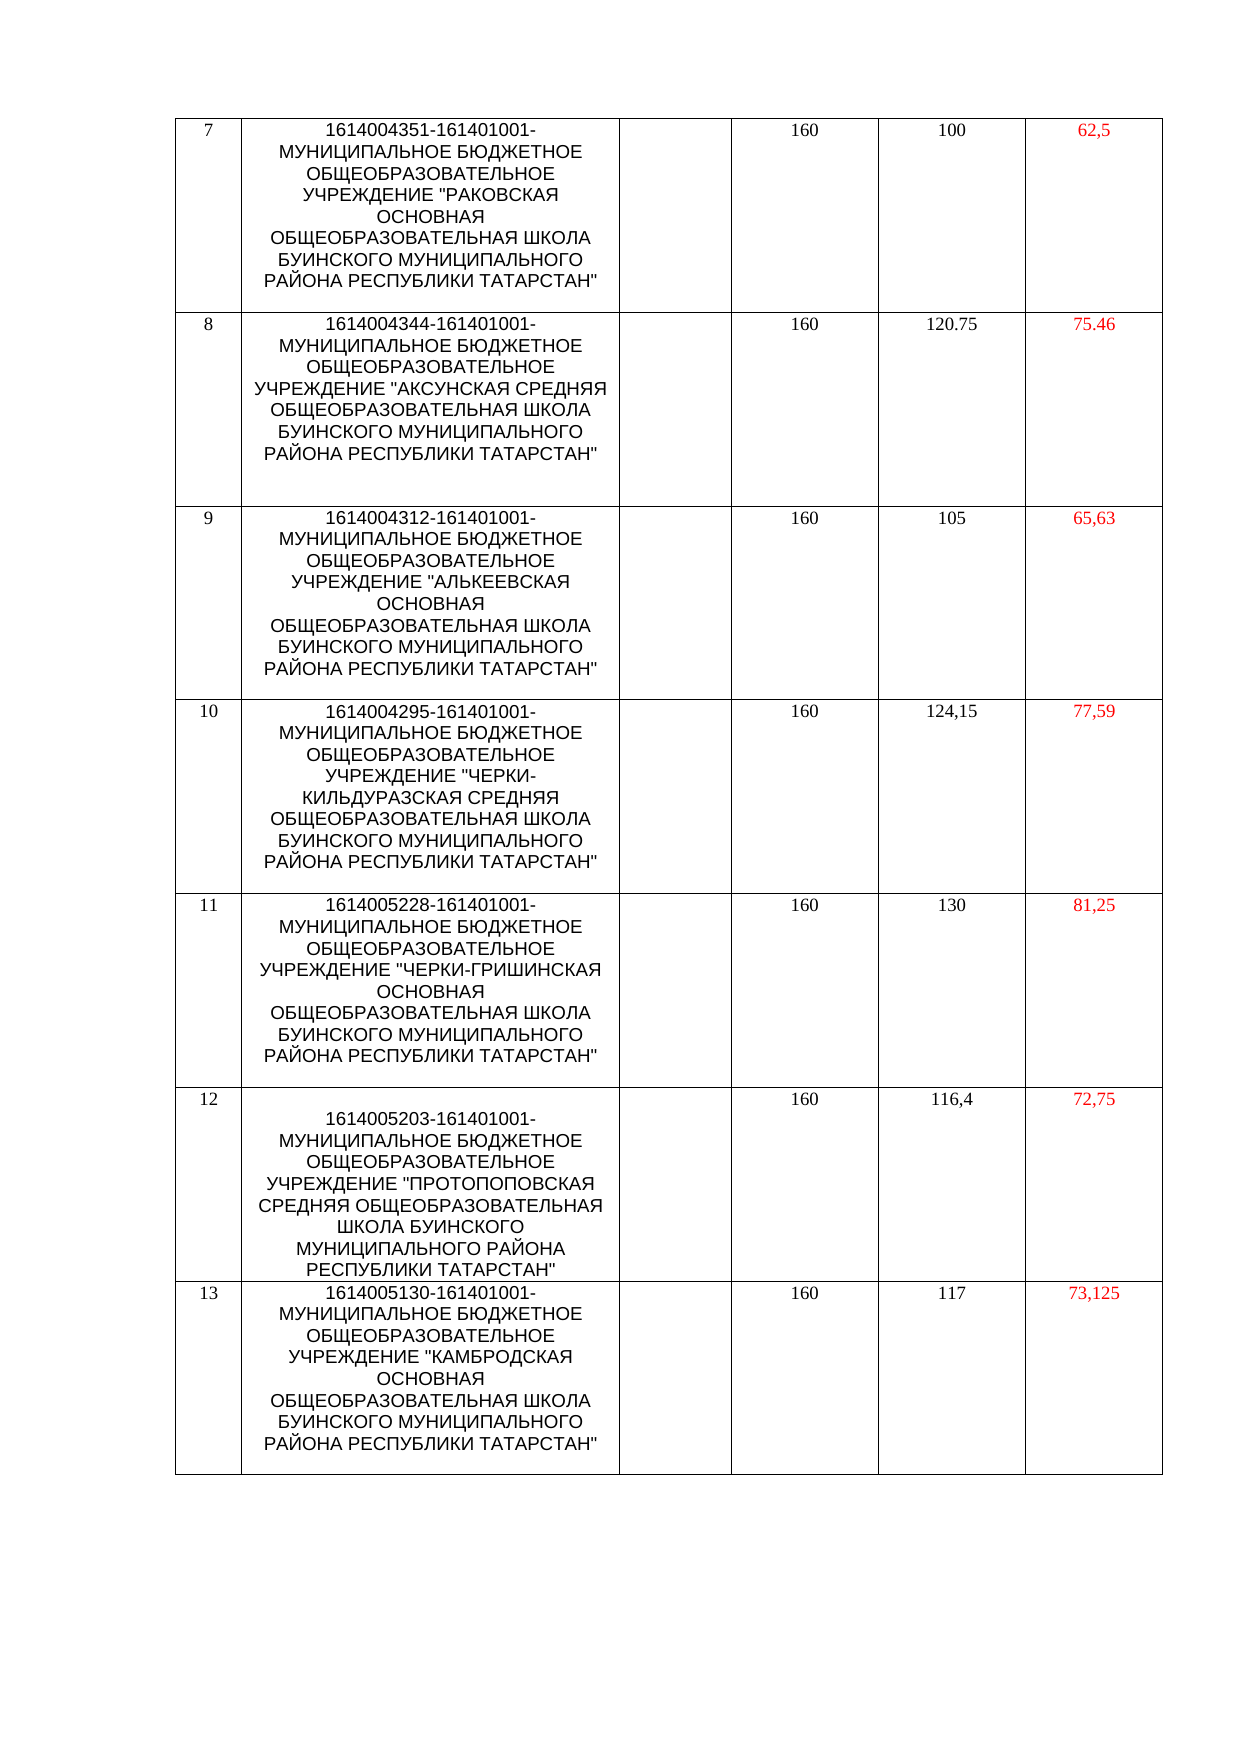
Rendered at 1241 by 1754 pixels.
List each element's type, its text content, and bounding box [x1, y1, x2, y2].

table_cell 1614005228-161401001-МУНИЦИПАЛЬНОЕ БЮДЖЕТНОЕ ОБЩЕОБРАЗОВАТЕЛЬНОЕ УЧРЕЖДЕНИЕ "ЧЕРКИ-ГРИШИНСКАЯ ОСНОВНАЯ ОБЩЕОБРАЗОВАТЕЛЬНАЯ ШКОЛА БУИНСКОГО МУНИЦИПАЛЬНОГО РАЙОНА РЕСПУБЛИКИ ТАТАРСТАН" [242, 894, 619, 1087]
table_cell 9 [176, 507, 241, 699]
table_cell 62,5 [1026, 119, 1162, 312]
table_cell [620, 1088, 731, 1281]
table_cell [620, 119, 731, 312]
table_cell 73,125 [1026, 1282, 1162, 1474]
table_cell 160 [732, 894, 878, 1087]
table_cell 1614005203-161401001-МУНИЦИПАЛЬНОЕ БЮДЖЕТНОЕ ОБЩЕОБРАЗОВАТЕЛЬНОЕ УЧРЕЖДЕНИЕ "ПРОТОПОПОВСКАЯ СРЕДНЯЯ ОБЩЕОБРАЗОВАТЕЛЬНАЯ ШКОЛА БУИНСКОГО МУНИЦИПАЛЬНОГО РАЙОНА РЕСПУБЛИКИ ТАТАРСТАН" [242, 1088, 619, 1281]
table_cell 160 [732, 119, 878, 312]
table_cell [620, 1282, 731, 1474]
table_cell 1614005130-161401001-МУНИЦИПАЛЬНОЕ БЮДЖЕТНОЕ ОБЩЕОБРАЗОВАТЕЛЬНОЕ УЧРЕЖДЕНИЕ "КАМБРОДСКАЯ ОСНОВНАЯ ОБЩЕОБРАЗОВАТЕЛЬНАЯ ШКОЛА БУИНСКОГО МУНИЦИПАЛЬНОГО РАЙОНА РЕСПУБЛИКИ ТАТАРСТАН" [242, 1282, 619, 1474]
table_cell 160 [732, 313, 878, 506]
table_cell 1614004351-161401001-МУНИЦИПАЛЬНОЕ БЮДЖЕТНОЕ ОБЩЕОБРАЗОВАТЕЛЬНОЕ УЧРЕЖДЕНИЕ "РАКОВСКАЯ ОСНОВНАЯ ОБЩЕОБРАЗОВАТЕЛЬНАЯ ШКОЛА БУИНСКОГО МУНИЦИПАЛЬНОГО РАЙОНА РЕСПУБЛИКИ ТАТАРСТАН" [242, 119, 619, 312]
table_cell 7 [176, 119, 241, 312]
table_cell 1614004312-161401001-МУНИЦИПАЛЬНОЕ БЮДЖЕТНОЕ ОБЩЕОБРАЗОВАТЕЛЬНОЕ УЧРЕЖДЕНИЕ "АЛЬКЕЕВСКАЯ ОСНОВНАЯ ОБЩЕОБРАЗОВАТЕЛЬНАЯ ШКОЛА БУИНСКОГО МУНИЦИПАЛЬНОГО РАЙОНА РЕСПУБЛИКИ ТАТАРСТАН" [242, 507, 619, 699]
table_cell 120.75 [879, 313, 1025, 506]
table_cell 81,25 [1026, 894, 1162, 1087]
table_cell [620, 313, 731, 506]
table_cell 130 [879, 894, 1025, 1087]
table_cell 1614004344-161401001-МУНИЦИПАЛЬНОЕ БЮДЖЕТНОЕ ОБЩЕОБРАЗОВАТЕЛЬНОЕ УЧРЕЖДЕНИЕ "АКСУНСКАЯ СРЕДНЯЯ ОБЩЕОБРАЗОВАТЕЛЬНАЯ ШКОЛА БУИНСКОГО МУНИЦИПАЛЬНОГО РАЙОНА РЕСПУБЛИКИ ТАТАРСТАН" [242, 313, 619, 506]
table_cell 117 [879, 1282, 1025, 1474]
table_cell 77,59 [1026, 700, 1162, 893]
table_cell [620, 507, 731, 699]
table_cell 8 [176, 313, 241, 506]
table_cell 72,75 [1026, 1088, 1162, 1281]
table_cell 10 [176, 700, 241, 893]
table_cell 1614004295-161401001-МУНИЦИПАЛЬНОЕ БЮДЖЕТНОЕ ОБЩЕОБРАЗОВАТЕЛЬНОЕ УЧРЕЖДЕНИЕ "ЧЕРКИ-КИЛЬДУРАЗСКАЯ СРЕДНЯЯ ОБЩЕОБРАЗОВАТЕЛЬНАЯ ШКОЛА БУИНСКОГО МУНИЦИПАЛЬНОГО РАЙОНА РЕСПУБЛИКИ ТАТАРСТАН" [242, 700, 619, 893]
table_cell 160 [732, 700, 878, 893]
table_cell 12 [176, 1088, 241, 1281]
table_cell 160 [732, 1282, 878, 1474]
table_cell 160 [732, 507, 878, 699]
table_cell 124,15 [879, 700, 1025, 893]
table_cell 65,63 [1026, 507, 1162, 699]
table_cell 13 [176, 1282, 241, 1474]
table_cell 116,4 [879, 1088, 1025, 1281]
table_cell 75.46 [1026, 313, 1162, 506]
table_cell 100 [879, 119, 1025, 312]
table_cell [620, 700, 731, 893]
table_cell [620, 894, 731, 1087]
table_cell 105 [879, 507, 1025, 699]
table_cell 160 [732, 1088, 878, 1281]
table_cell 11 [176, 894, 241, 1087]
